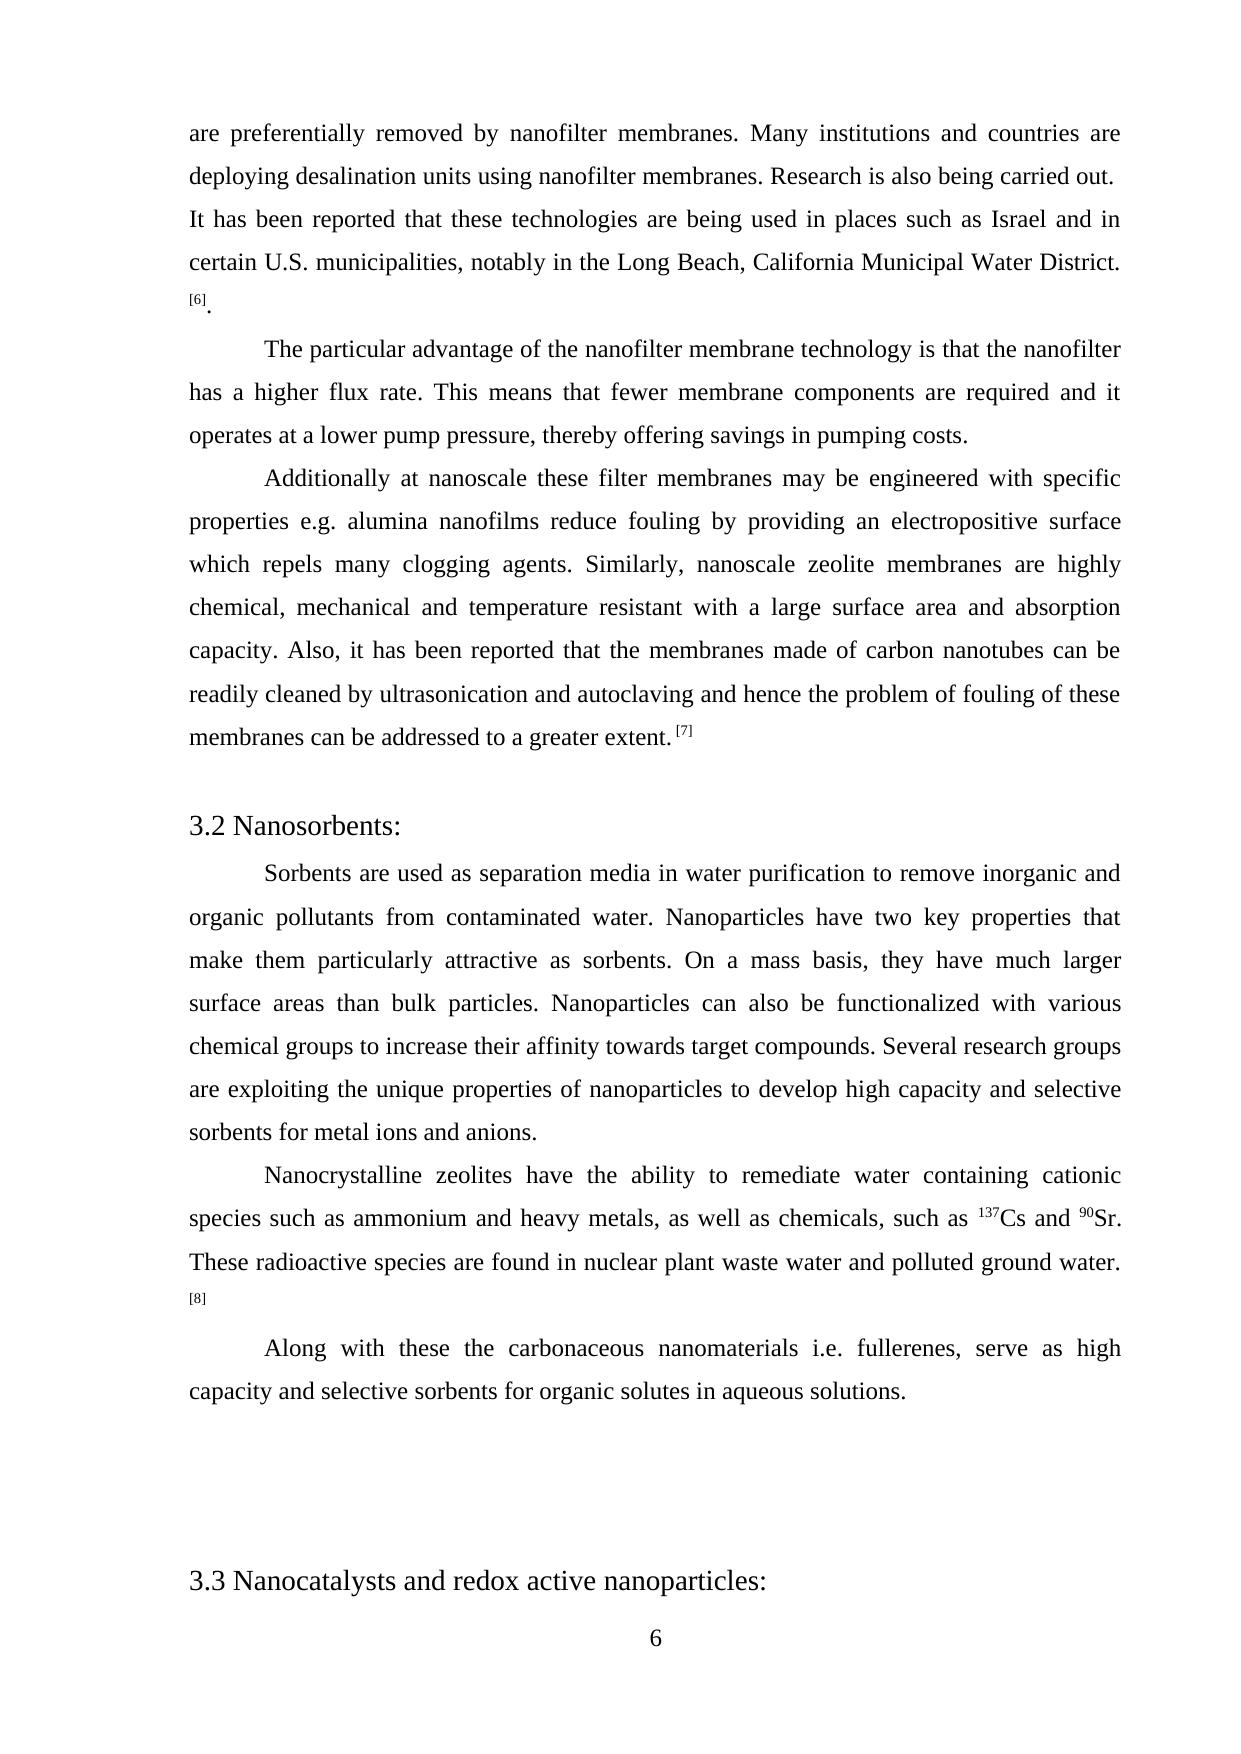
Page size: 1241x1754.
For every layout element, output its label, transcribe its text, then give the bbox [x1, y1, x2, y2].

text Additionally at nanoscale these filter membranes may be engineered with specific properties e.g. alumina nanofilms reduce fouling by providing an electropositive surface which repels many clogging agents. Similarly, nanoscale zeolite membranes are highly chemical, mechanical and temperature resistant with a large surface area and absorption capacity. Also, it has been reported that the membranes made of carbon nanotubes can be readily cleaned by ultrasonication and autoclaving and hence the problem of fouling of these membranes can be addressed to a greater extent. [7] [189, 463, 1122, 751]
text Sorbents are used as separation media in water purification to remove inorganic and organic pollutants from contaminated water. Nanoparticles have two key properties that make them particularly attractive as sorbents. On a mass basis, they have much larger surface areas than bulk particles. Nanoparticles can also be functionalized with various chemical groups to increase their affinity towards target compounds. Several research groups are exploiting the unique properties of nanoparticles to develop high capacity and selective sorbents for metal ions and anions. [189, 858, 1122, 1146]
text 3.2 Nanosorbents: [189, 808, 1122, 842]
text The particular advantage of the nanofilter membrane technology is that the nanofilter has a higher flux rate. This means that fewer membrane components are required and it operates at a lower pump pressure, thereby offering savings in pumping costs. [189, 334, 1122, 449]
text 3.3 Nanocatalysts and redox active nanoparticles: [189, 1563, 1122, 1596]
text Along with these the carbonaceous nanomaterials i.e. fullerenes, serve as high capacity and selective sorbents for organic solutes in aqueous solutions. [189, 1333, 1122, 1405]
text Nanocrystalline zeolites have the ability to remediate water containing cationic species such as ammonium and heavy metals, as well as chemicals, such as 137Cs and 90Sr. These radioactive species are found in nuclear plant waste water and polluted ground water. [8] [189, 1160, 1122, 1318]
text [189, 118, 1122, 319]
